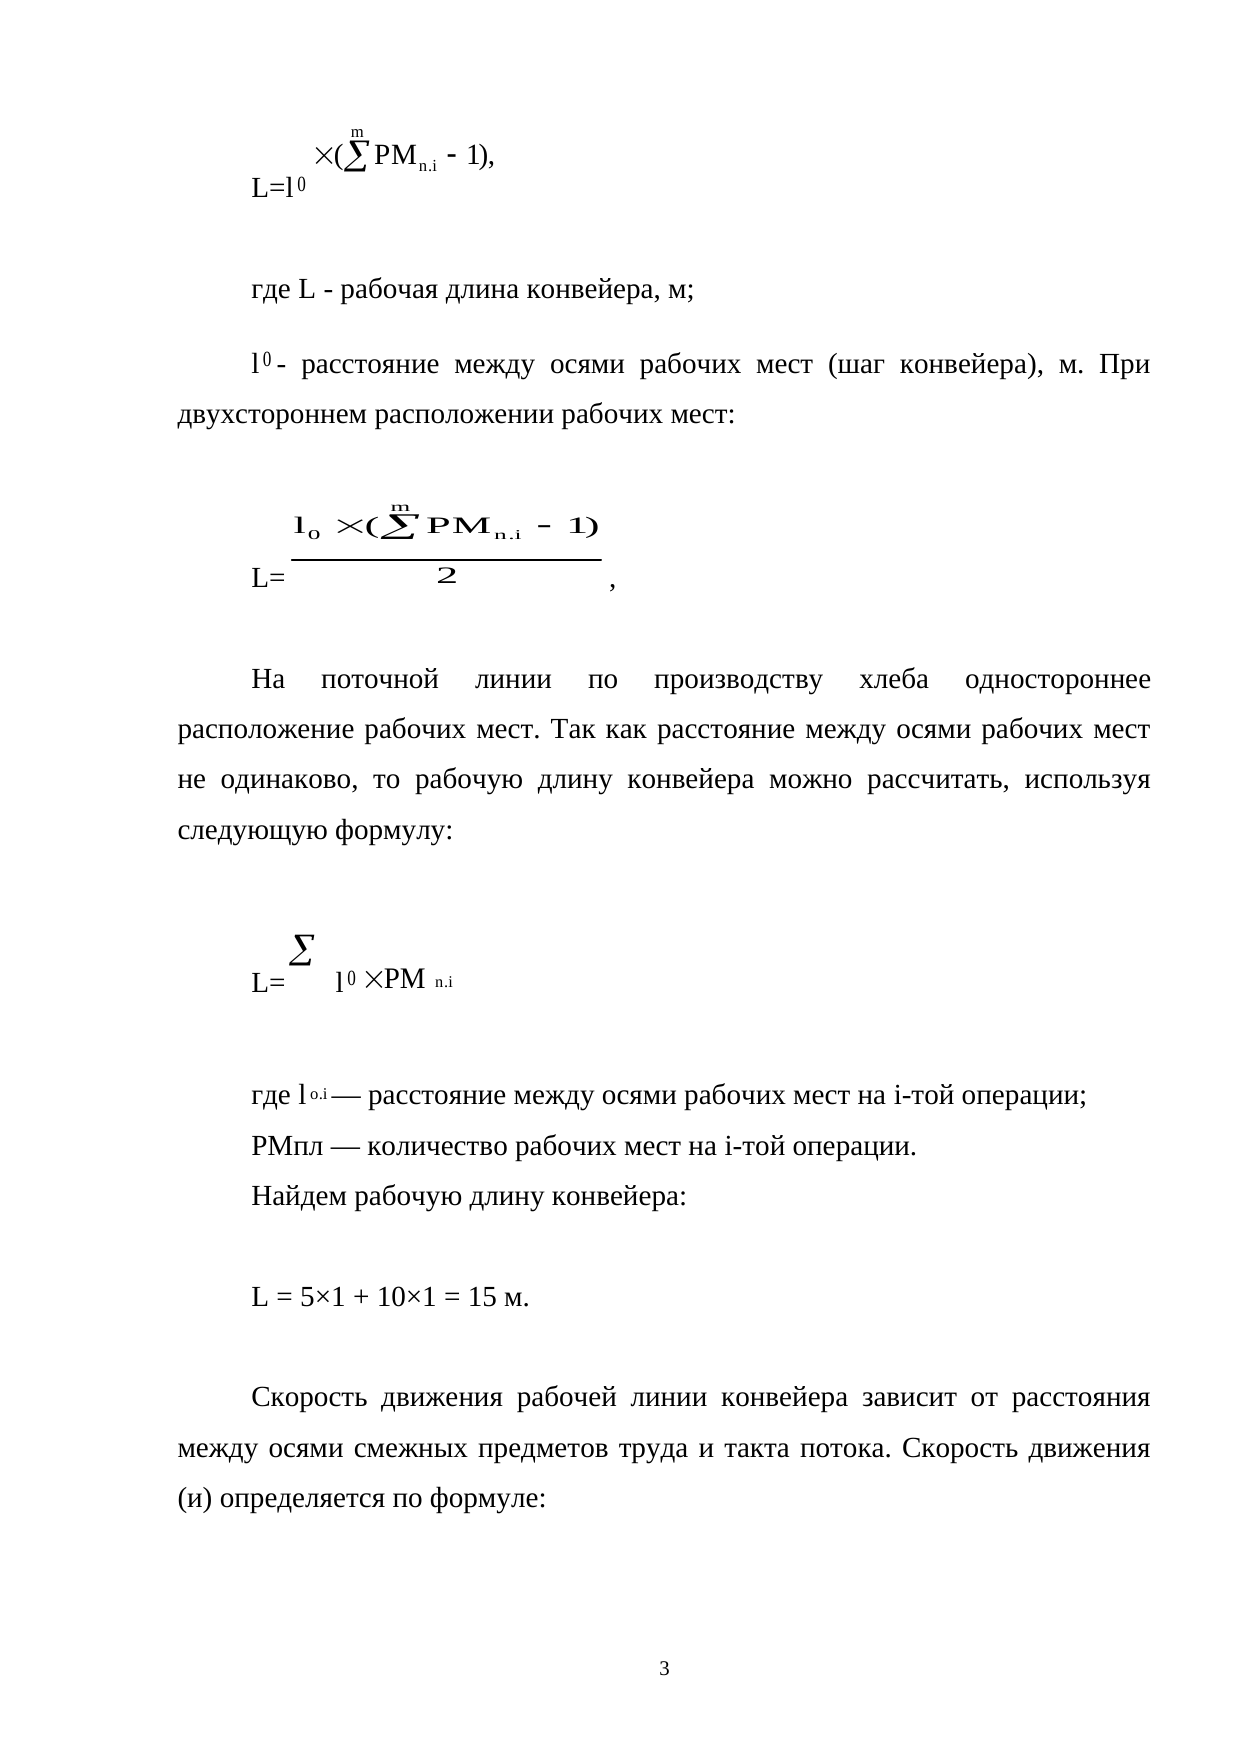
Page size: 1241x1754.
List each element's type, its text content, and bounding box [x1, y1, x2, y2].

text РМпл — количество рабочих мест на i-той операции. [177, 1128, 1152, 1161]
text где L - рабочая длина конвейера, м; [177, 271, 1152, 305]
text L = 5×1 + 10×1 = . [177, 1279, 1152, 1312]
text L=l [177, 118, 1152, 204]
text Найдем рабочую длину конвейера: [177, 1178, 1152, 1212]
text Скорость движения рабочей линии конвейера зависит от расстояния между осями смежных предметов труда и такта потока. Скорость движения (и) определяется по формуле: [177, 1379, 1152, 1513]
text На поточной линии по производству хлеба одностороннее расположение рабочих мест. Так как расстояние между осями рабочих мест не одинаково, то рабочую длину конвейера можно рассчитать, используя следующую формулу: [177, 661, 1152, 845]
text где l— расстояние между осями рабочих мест на i-той операции; [177, 1066, 1152, 1111]
text L=, [177, 497, 1152, 594]
text L=l [177, 912, 1152, 998]
text l- расстояние между осями рабочих мест (шаг конвейера), м. При двухстороннем расположении рабочих мест: [177, 322, 1152, 430]
